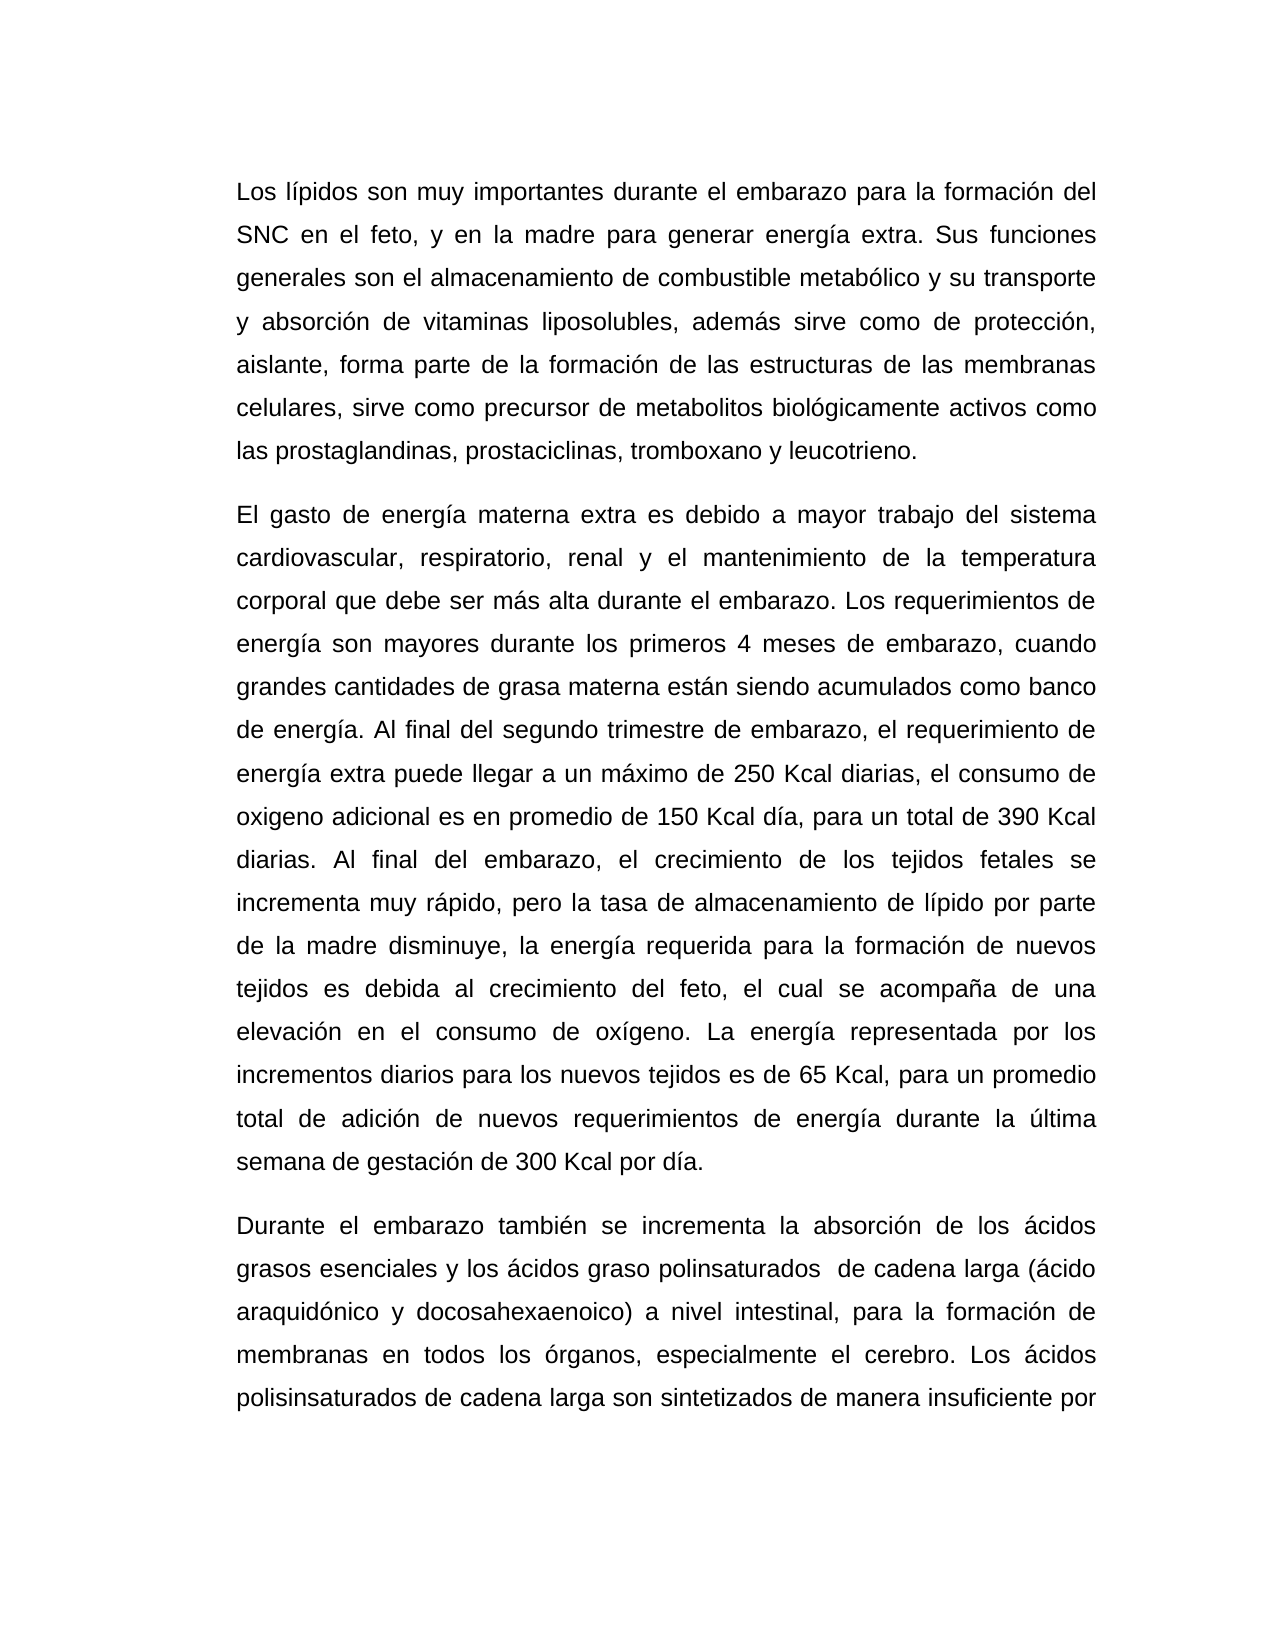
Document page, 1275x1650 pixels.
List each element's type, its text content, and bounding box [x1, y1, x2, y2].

text Los lípidos son muy importantes durante el embarazo para la formación del SNC en el feto, y en la madre para generar energía extra. Sus funciones generales son el almacenamiento de combustible metabólico y su transporte y absorción de vitaminas liposolubles, además sirve como de protección, aislante, forma parte de la formación de las estructuras de las membranas celulares, sirve como precursor de metabolitos biológicamente activos como las prostaglandinas, prostaciclinas, tromboxano y leucotrieno. [236, 177, 1098, 465]
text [236, 1211, 1098, 1412]
text El gasto de energía materna extra es debido a mayor trabajo del sistema cardiovascular, respiratorio, renal y el mantenimiento de la temperatura corporal que debe ser más alta durante el embarazo. Los requerimientos de energía son mayores durante los primeros 4 meses de embarazo, cuando grandes cantidades de grasa materna están siendo acumulados como banco de energía. Al final del segundo trimestre de embarazo, el requerimiento de energía extra puede llegar a un máximo de 250 Kcal diarias, el consumo de oxigeno adicional es en promedio de 150 Kcal día, para un total de 390 Kcal diarias. Al final del embarazo, el crecimiento de los tejidos fetales se incrementa muy rápido, pero la tasa de almacenamiento de lípido por parte de la madre disminuye, la energía requerida para la formación de nuevos tejidos es debida al crecimiento del feto, el cual se acompaña de una elevación en el consumo de oxígeno. La energía representada por los incrementos diarios para los nuevos tejidos es de 65 Kcal, para un promedio total de adición de nuevos requerimientos de energía durante la última semana de gestación de 300 Kcal por día. [236, 500, 1098, 1176]
